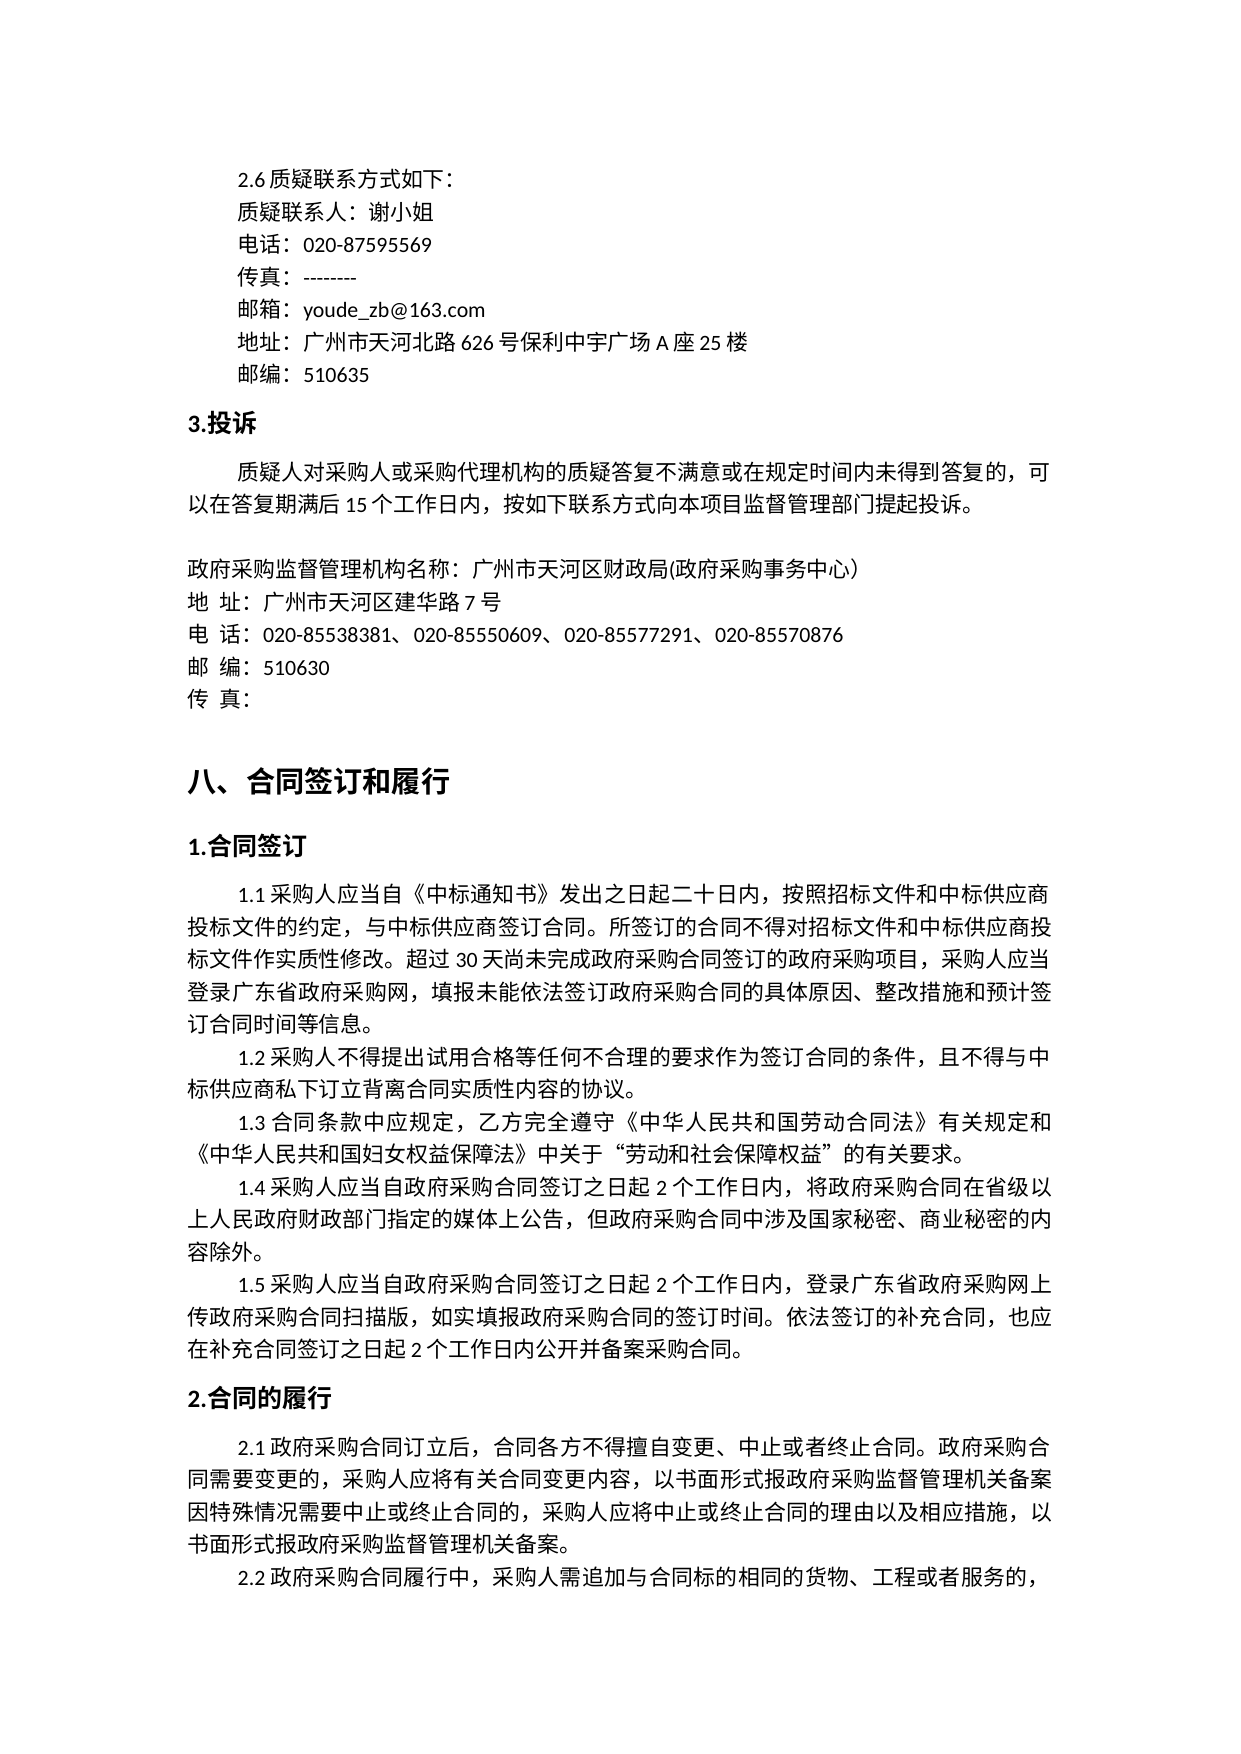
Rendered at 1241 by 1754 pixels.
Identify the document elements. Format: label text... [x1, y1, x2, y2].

text 3.投诉 [187, 389, 1053, 454]
text 1.2采购人不得提出试用合格等任何不合理的要求作为签订合同的条件，且不得与中标供应商私下订立背离合同实质性内容的协议。 [187, 1039, 1053, 1104]
text 1.合同签订 [187, 812, 1053, 877]
text 政府采购监督管理机构名称：广州市天河区财政局(政府采购事务中心） [187, 552, 1053, 584]
text 2.合同的履行 [187, 1364, 1053, 1429]
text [187, 1559, 1053, 1592]
text 2.1政府采购合同订立后，合同各方不得擅自变更、中止或者终止合同。政府采购合同需要变更的，采购人应将有关合同变更内容，以书面形式报政府采购监督管理机关备案；因特殊情况需要中止或终止合同的，采购人应将中止或终止合同的理由以及相应措施，以书面形式报政府采购监督管理机关备案。 [187, 1429, 1053, 1559]
text 邮编：510635 [187, 357, 1053, 389]
text 质疑联系人：谢小姐 [187, 194, 1053, 227]
text 2.6质疑联系方式如下： [187, 162, 1053, 194]
text 电 话：020-85538381、020-85550609、020-85577291、020-85570876 [187, 617, 1053, 649]
text 1.4采购人应当自政府采购合同签订之日起2个工作日内，将政府采购合同在省级以上人民政府财政部门指定的媒体上公告，但政府采购合同中涉及国家秘密、商业秘密的内容除外。 [187, 1169, 1053, 1267]
text 质疑人对采购人或采购代理机构的质疑答复不满意或在规定时间内未得到答复的，可以在答复期满后15个工作日内，按如下联系方式向本项目监督管理部门提起投诉。 [187, 454, 1053, 519]
text 1.3合同条款中应规定，乙方完全遵守《中华人民共和国劳动合同法》有关规定和《中华人民共和国妇女权益保障法》中关于“劳动和社会保障权益”的有关要求。 [187, 1104, 1053, 1169]
text 地址：广州市天河北路626号保利中宇广场A座25楼 [187, 324, 1053, 357]
text 1.5采购人应当自政府采购合同签订之日起2个工作日内，登录广东省政府采购网上传政府采购合同扫描版，如实填报政府采购合同的签订时间。依法签订的补充合同，也应在补充合同签订之日起2个工作日内公开并备案采购合同。 [187, 1267, 1053, 1364]
text 邮箱：youde_zb@163.com [187, 292, 1053, 324]
text 地 址：广州市天河区建华路7号 [187, 584, 1053, 617]
text 传真：-------- [187, 259, 1053, 292]
text 传 真： [187, 682, 1053, 714]
text 1.1采购人应当自《中标通知书》发出之日起二十日内，按照招标文件和中标供应商投标文件的约定，与中标供应商签订合同。所签订的合同不得对招标文件和中标供应商投标文件作实质性修改。超过30天尚未完成政府采购合同签订的政府采购项目，采购人应当登录广东省政府采购网，填报未能依法签订政府采购合同的具体原因、整改措施和预计签订合同时间等信息。 [187, 877, 1053, 1039]
text 电话：020-87595569 [187, 227, 1053, 259]
text 八、合同签订和履行 [187, 747, 1053, 812]
text 邮 编：510630 [187, 649, 1053, 682]
